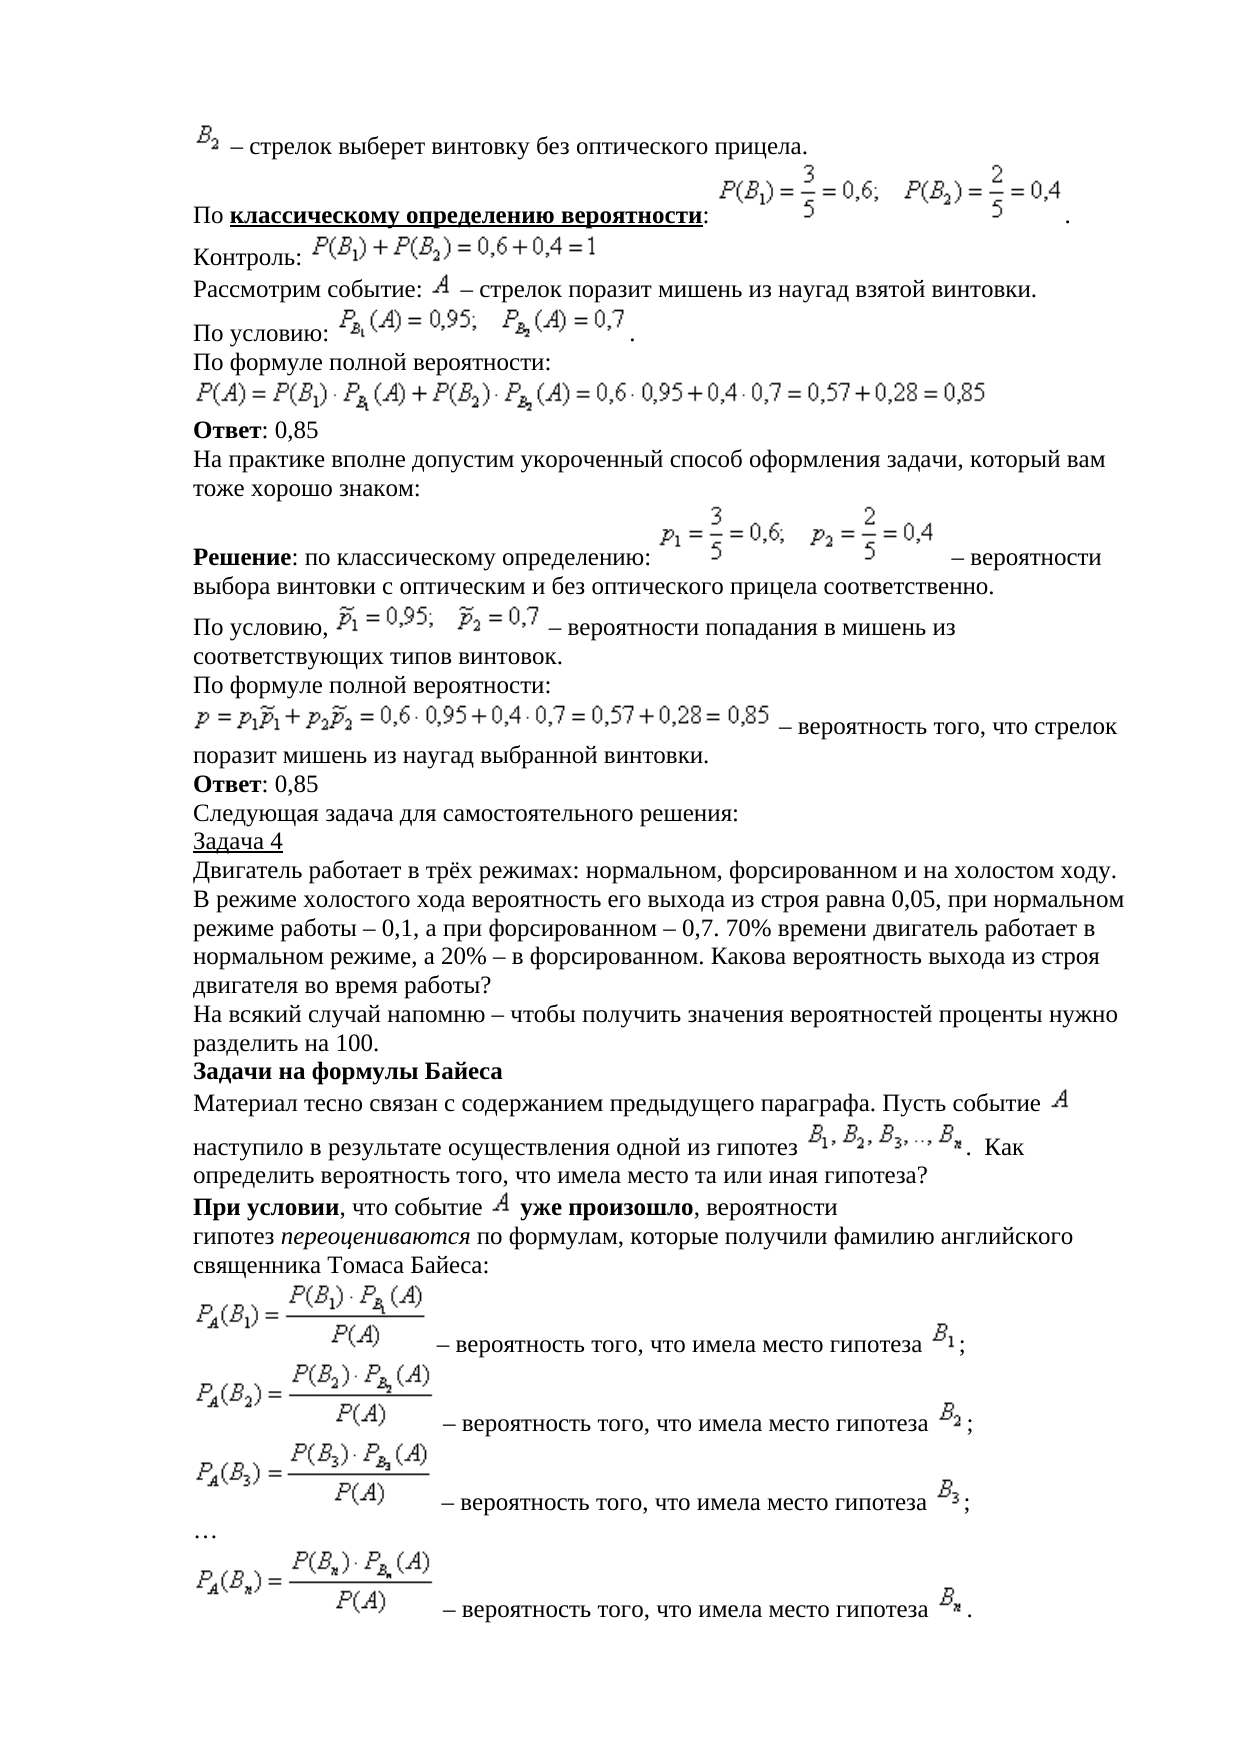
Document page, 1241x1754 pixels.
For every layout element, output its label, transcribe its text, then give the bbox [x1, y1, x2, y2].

picture [488, 1188, 514, 1216]
picture [933, 1472, 964, 1510]
picture [334, 599, 543, 636]
text Ответ: 0,85 [193, 769, 1136, 798]
text Следующая задача для самостоятельного решения: [193, 798, 1136, 826]
picture [192, 118, 225, 154]
picture [308, 229, 601, 266]
picture [335, 302, 630, 342]
picture [192, 698, 773, 735]
text При условии, что событие уже произошло, вероятности гипотез переоцениваются по формулам, которые получили фамилию английского священника Томаса Байеса: [193, 1189, 1136, 1279]
picture [715, 159, 1065, 224]
picture [192, 1544, 437, 1618]
picture [192, 1278, 431, 1352]
text По формуле полной вероятности: – вероятность того, что стрелок поразит мишень из наугад выбранной винтовки. [193, 670, 1136, 769]
picture [657, 501, 939, 566]
text Материал тесно связан с содержанием предыдущего параграфа. Пусть событие наступило в результате осуществления одной из гипотез . Как определить вероятность того, что имела место та или иная гипотеза? [193, 1085, 1136, 1189]
picture [1047, 1085, 1073, 1112]
text Ответ: 0,85 [193, 415, 1136, 444]
text Решение: по классическому определению: – вероятности выбора винтовки с оптическим и без оптического прицела соответственно. [193, 501, 1136, 600]
picture [428, 270, 454, 298]
picture [192, 1357, 437, 1431]
text На всякий случай напомню – чтобы получить значения вероятностей проценты нужно разделить на 100. [193, 999, 1136, 1056]
text Рассмотрим событие: – стрелок поразит мишень из наугад взятой винтовки. По условию: . [193, 271, 1136, 347]
picture [192, 375, 989, 416]
picture [928, 1316, 959, 1352]
text Двигатель работает в трёх режимах: нормальном, форсированном и на холостом ходу. В режиме холостого хода вероятность его выхода из строя равна 0,05, при нормальном режиме работы – 0,1, а при форсированном – 0,7. 70% времени двигатель работает в нормальном режиме, а 20% – в форсированном. Какова вероятность выхода из строя двигателя во время работы? [193, 855, 1136, 999]
picture [935, 1395, 967, 1431]
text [193, 118, 1136, 271]
picture [804, 1117, 966, 1155]
text Задача 4 [193, 826, 1136, 855]
text По условию, – вероятности попадания в мишень из соответствующих типов винтовок. [193, 600, 1136, 670]
picture [192, 1436, 436, 1510]
text На практике вполне допустим укороченный способ оформления задачи, который вам тоже хорошо знаком: [193, 444, 1136, 501]
picture [935, 1580, 967, 1618]
text – вероятность того, что имела место гипотеза ; – вероятность того, что имела место гипотеза ; – вероятность того, что имела место гипотеза ; … – вероятность того, что имела место гипотеза . [193, 1279, 1136, 1623]
text Задачи на формулы Байеса [193, 1056, 1136, 1085]
